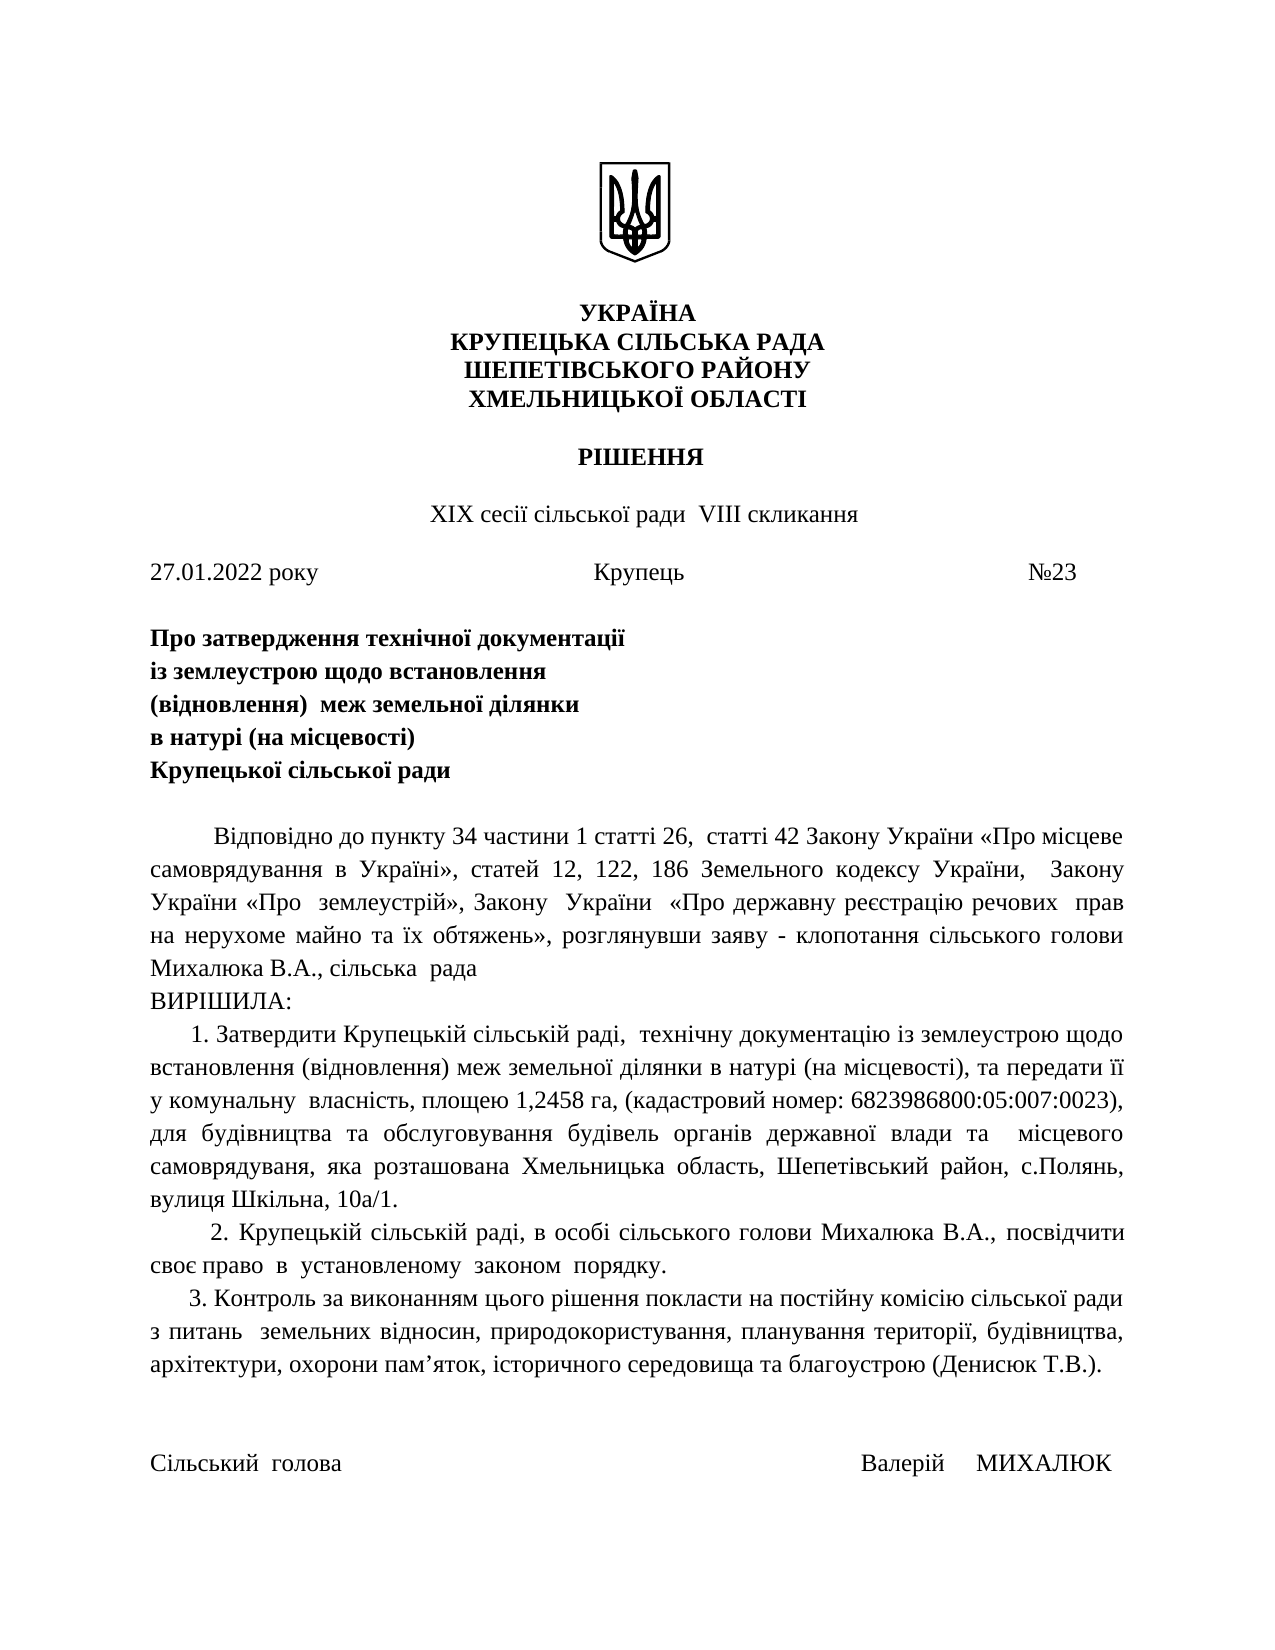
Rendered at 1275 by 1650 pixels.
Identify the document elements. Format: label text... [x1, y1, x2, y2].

text (відновлення) меж земельної ділянки [150, 689, 1125, 718]
text із землеустрою щодо встановлення [150, 656, 1125, 684]
text в натурі (на місцевості) [150, 722, 1125, 751]
text 2. Крупецькій сільській раді, в особі сільського голови Михалюка В.А., посвідчити своє право в установленому законом порядку. [150, 1217, 1125, 1279]
text ХМЕЛЬНИЦЬКОЇ ОБЛАСТІ [150, 384, 1125, 413]
text УКРАЇНА [150, 298, 1125, 327]
text Відповідно до пункту 34 частини 1 статті 26, статті 42 Закону України «Про місцеве самоврядування в Україні», статей 12, 122, 186 Земельного кодексу України, Закону України «Про землеустрій», Закону України «Про державну реєстрацію речових прав на нерухоме майно та їх обтяжень», розглянувши заяву - клопотання сільського голови Михалюка В.А., сільська рада [150, 821, 1125, 982]
text Сільський голова Валерій МИХАЛЮК [150, 1448, 1125, 1477]
text 3. Контроль за виконанням цього рішення покласти на постійну комісію сільської ради з питань земельних відносин, природокористування, планування території, будівництва, архітектури, охорони пам’яток, історичного середовища та благоустрою (Денисюк Т.В.). [150, 1283, 1125, 1378]
text ВИРІШИЛА: [150, 986, 1125, 1015]
text 1. Затвердити Крупецькій сільській раді, технічну документацію із землеустрою щодо встановлення (відновлення) меж земельної ділянки в натурі (на місцевості), та передати її у комунальну власність, площею 1,2458 га, (кадастровий номер: 6823986800:05:007:0023), для будівництва та обслуговування будівель органів державної влади та місцевого самоврядуваня, яка розташована Хмельницька область, Шепетівський район, с.Полянь, вулиця Шкільна, 10а/1. [150, 1019, 1125, 1213]
text 27.01.2022 року Крупець №23 [150, 557, 1125, 586]
text РІШЕННЯ [150, 442, 1125, 471]
text КРУПЕЦЬКА СІЛЬСЬКА РАДА [150, 327, 1125, 356]
text ШЕПЕТІВСЬКОГО РАЙОНУ [150, 356, 1125, 384]
text Про затвердження технічної документації [150, 623, 1125, 652]
text Крупецької сільської ради [150, 755, 1125, 784]
text ХІХ сесії сільської ради VІІІ скликання [150, 499, 1125, 528]
